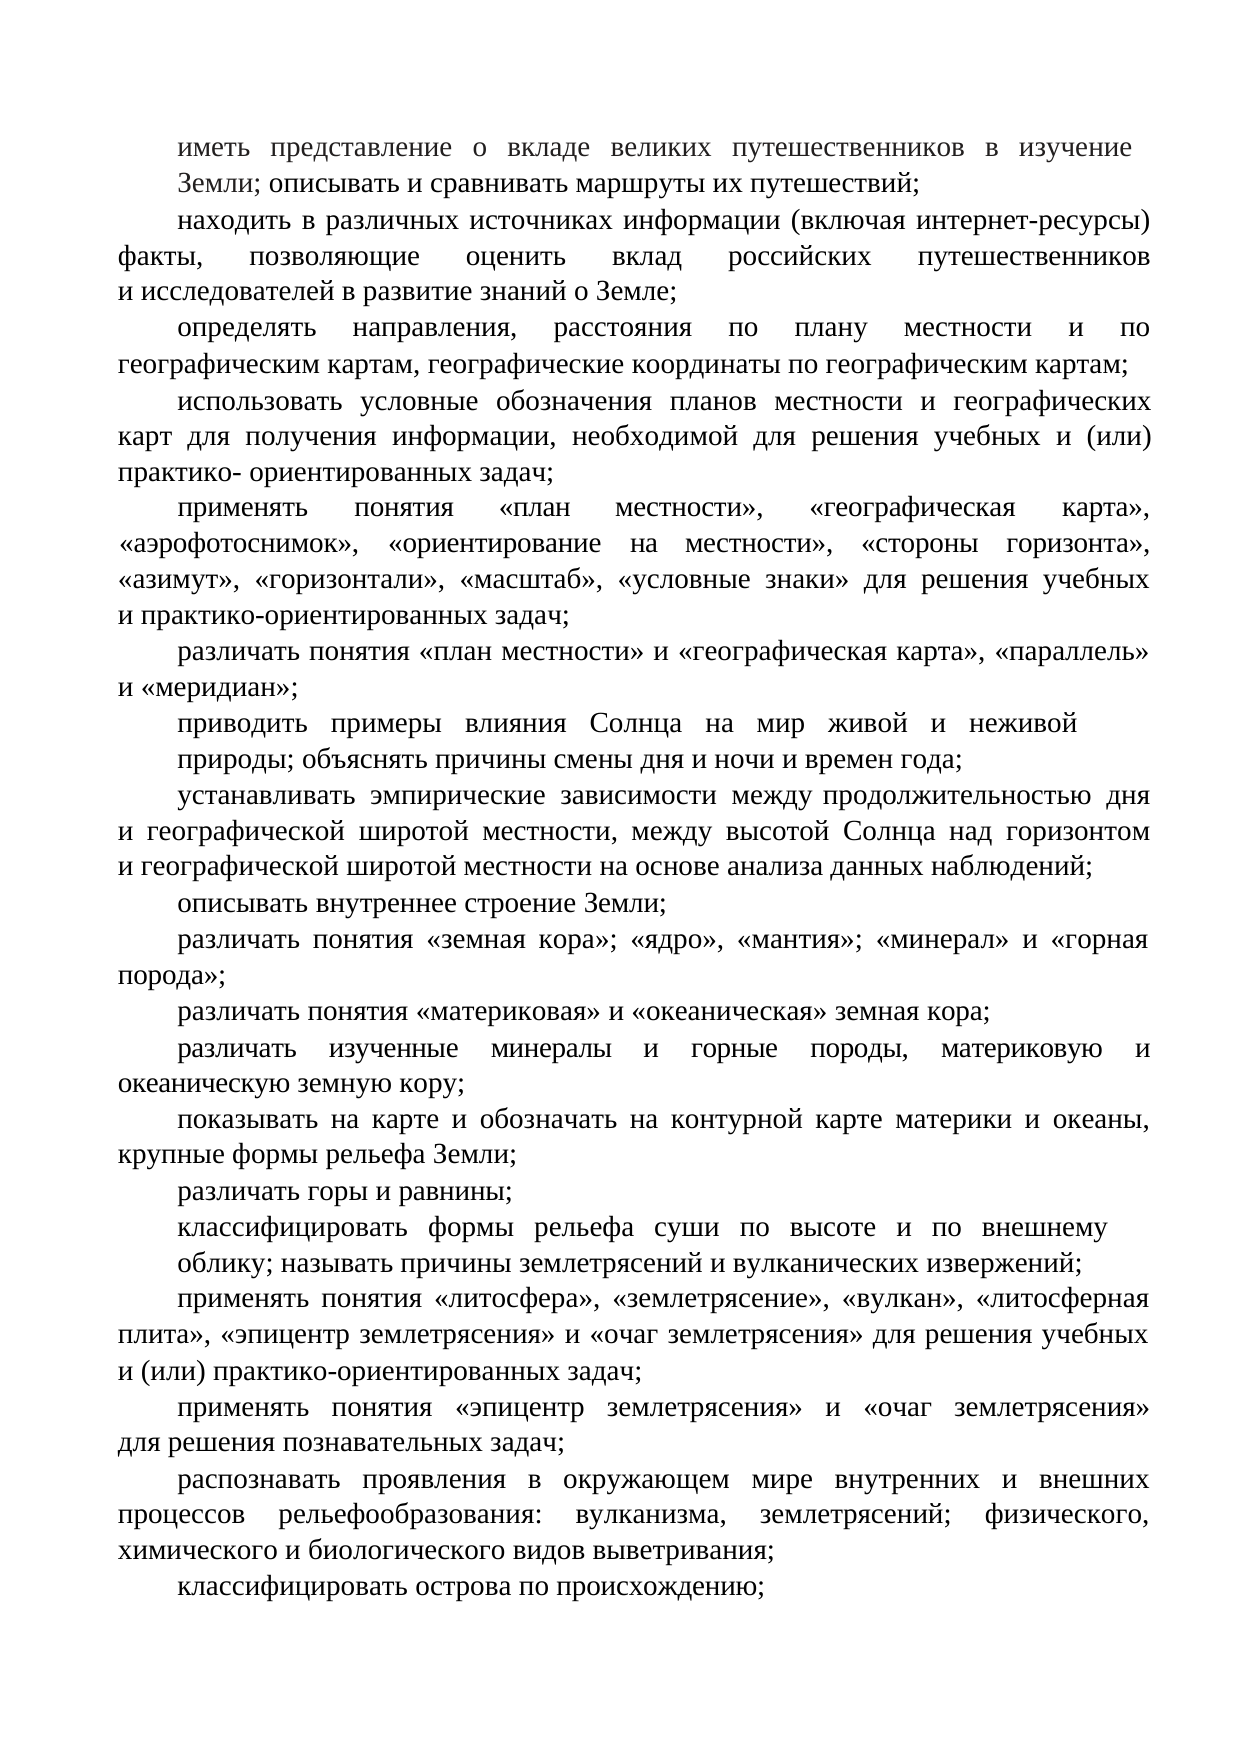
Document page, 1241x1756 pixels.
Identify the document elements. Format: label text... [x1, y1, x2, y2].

text применять понятия «эпицентр землетрясения» и «очаг землетрясения» для решения познавательных задач; [118, 1389, 1150, 1458]
text иметь представление о вкладе великих путешественников в изучение Земли; описывать и сравнивать маршруты их путешествий; [177, 129, 1133, 199]
text различать понятия «план местности» и «географическая карта», «параллель» и «меридиан»; [118, 633, 1150, 703]
text использовать условные обозначения планов местности и географических карт для получения информации, необходимой для решения учебных и (или) практико- ориентированных задач; [118, 383, 1152, 487]
text различать понятия «земная кора»; «ядро», «мантия»; «минерал» и «горная порода»; [118, 921, 1149, 991]
text различать горы и равнины; [177, 1173, 1166, 1207]
text применять понятия «литосфера», «землетрясение», «вулкан», «литосферная плита», «эпицентр землетрясения» и «очаг землетрясения» для решения учебных и (или) практико-ориентированных задач; [118, 1281, 1150, 1386]
text применять понятия «план местности», «географическая карта», [103, 489, 1150, 523]
text определять направления, расстояния по плану местности и по географическим картам, географические координаты по географическим картам; [118, 309, 1150, 379]
text «аэрофотоснимок», «ориентирование на местности», «стороны горизонта», [103, 526, 1150, 559]
text распознавать проявления в окружающем мире внутренних и внешних процессов рельефообразования: вулканизма, землетрясений; физического, химического и биологического видов выветривания; [118, 1461, 1150, 1566]
text находить в различных источниках информации (включая интернет-ресурсы) факты, позволяющие оценить вклад российских путешественников и исследователей в развитие знаний о Земле; [118, 202, 1151, 307]
text различать понятия «материковая» и «океаническая» земная кора; [177, 993, 1166, 1027]
text устанавливать эмпирические зависимости между продолжительностью дня и географической широтой местности, между высотой Солнца над горизонтом и географической широтой местности на основе анализа данных наблюдений; [118, 777, 1150, 882]
text различать изученные минералы и горные породы, материковую и океаническую земную кору; [118, 1030, 1151, 1099]
text показывать на карте и обозначать на контурной карте материки и океаны, крупные формы рельефа Земли; [118, 1101, 1150, 1170]
text классифицировать формы рельефа суши по высоте и по внешнему облику; называть причины землетрясений и вулканических извержений; [177, 1209, 1108, 1278]
text приводить примеры влияния Солнца на мир живой и неживой природы; объяснять причины смены дня и ночи и времен года; [177, 705, 1077, 774]
text описывать внутреннее строение Земли; [177, 885, 1166, 919]
text классифицировать острова по происхождению; [177, 1568, 1166, 1602]
text «азимут», «горизонтали», «масштаб», «условные знаки» для решения учебных и практико-ориентированных задач; [118, 562, 1150, 631]
